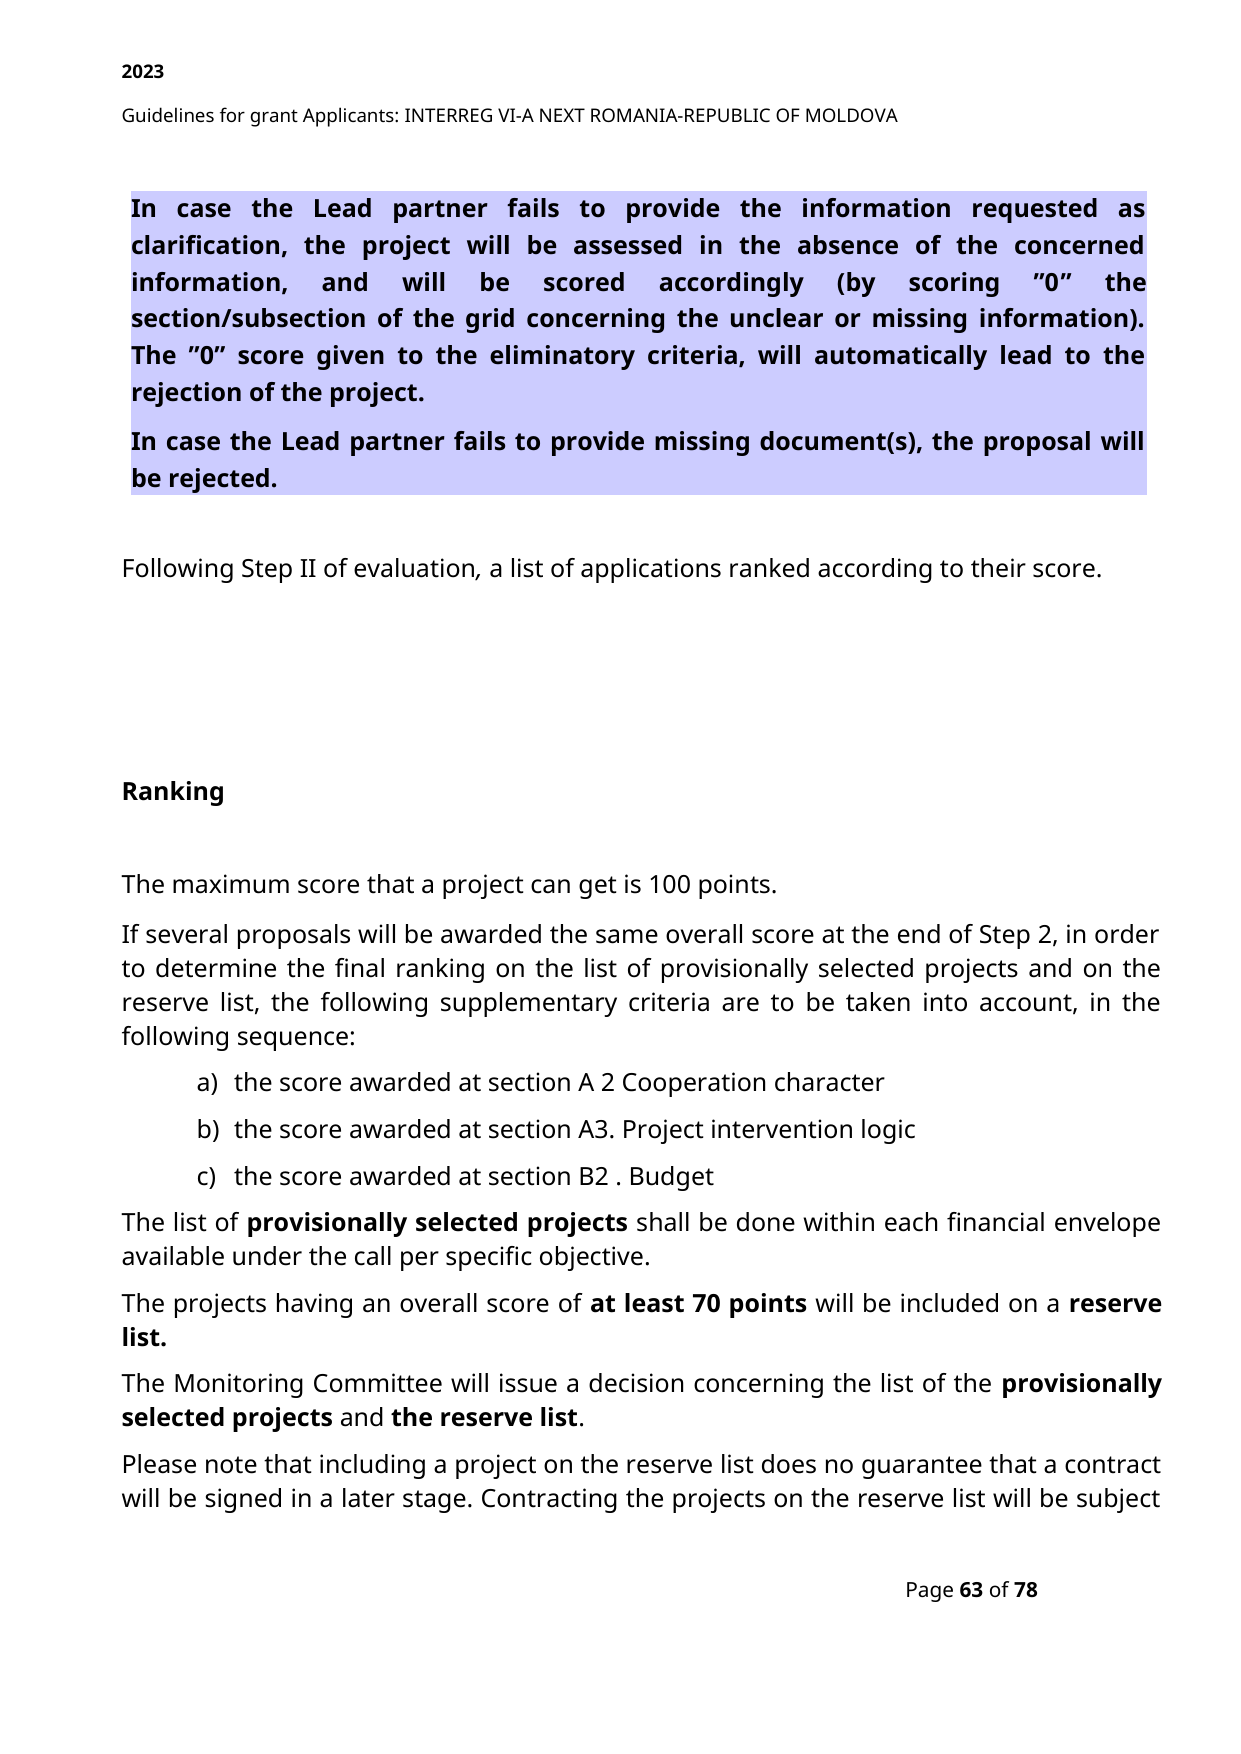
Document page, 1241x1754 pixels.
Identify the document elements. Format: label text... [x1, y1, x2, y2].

text If several proposals will be awarded the same overall score at the end of Step 2, in order to determine the final ranking on the list of provisionally selected projects and on the reserve list, the following supplementary criteria are to be taken into account, in the following sequence: [121, 916, 1162, 1052]
text The projects having an overall score of at least 70 points will be included on a reserve list. [121, 1285, 1162, 1353]
text The list of provisionally selected projects shall be done within each financial envelope available under the call per specific objective. [121, 1205, 1162, 1273]
list the score awarded at section A3. Project intervention logic [196, 1112, 1162, 1146]
text The Monitoring Committee will issue a decision concerning the list of the provisionally selected projects and the reserve list. [121, 1366, 1162, 1434]
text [121, 1447, 1162, 1515]
list the score awarded at section B2 . Budget [196, 1158, 1162, 1192]
text The maximum score that a project can get is 100 points. [121, 867, 1162, 901]
list the score awarded at section A 2 Cooperation character [196, 1065, 1162, 1099]
text In case the Lead partner fails to provide missing document(s), the proposal will be rejected. [131, 424, 1147, 495]
text In case the Lead partner fails to provide the information requested as clarification, the project will be assessed in the absence of the concerned information, and will be scored accordingly (by scoring ”0” the section/subsection of the grid concerning the unclear or missing information). The ”0” score given to the eliminatory criteria, will automatically lead to the rejection of the project. [131, 191, 1147, 409]
text Ranking [121, 774, 1162, 808]
text Following Step II of evaluation, a list of applications ranked according to their score. [121, 551, 1162, 585]
